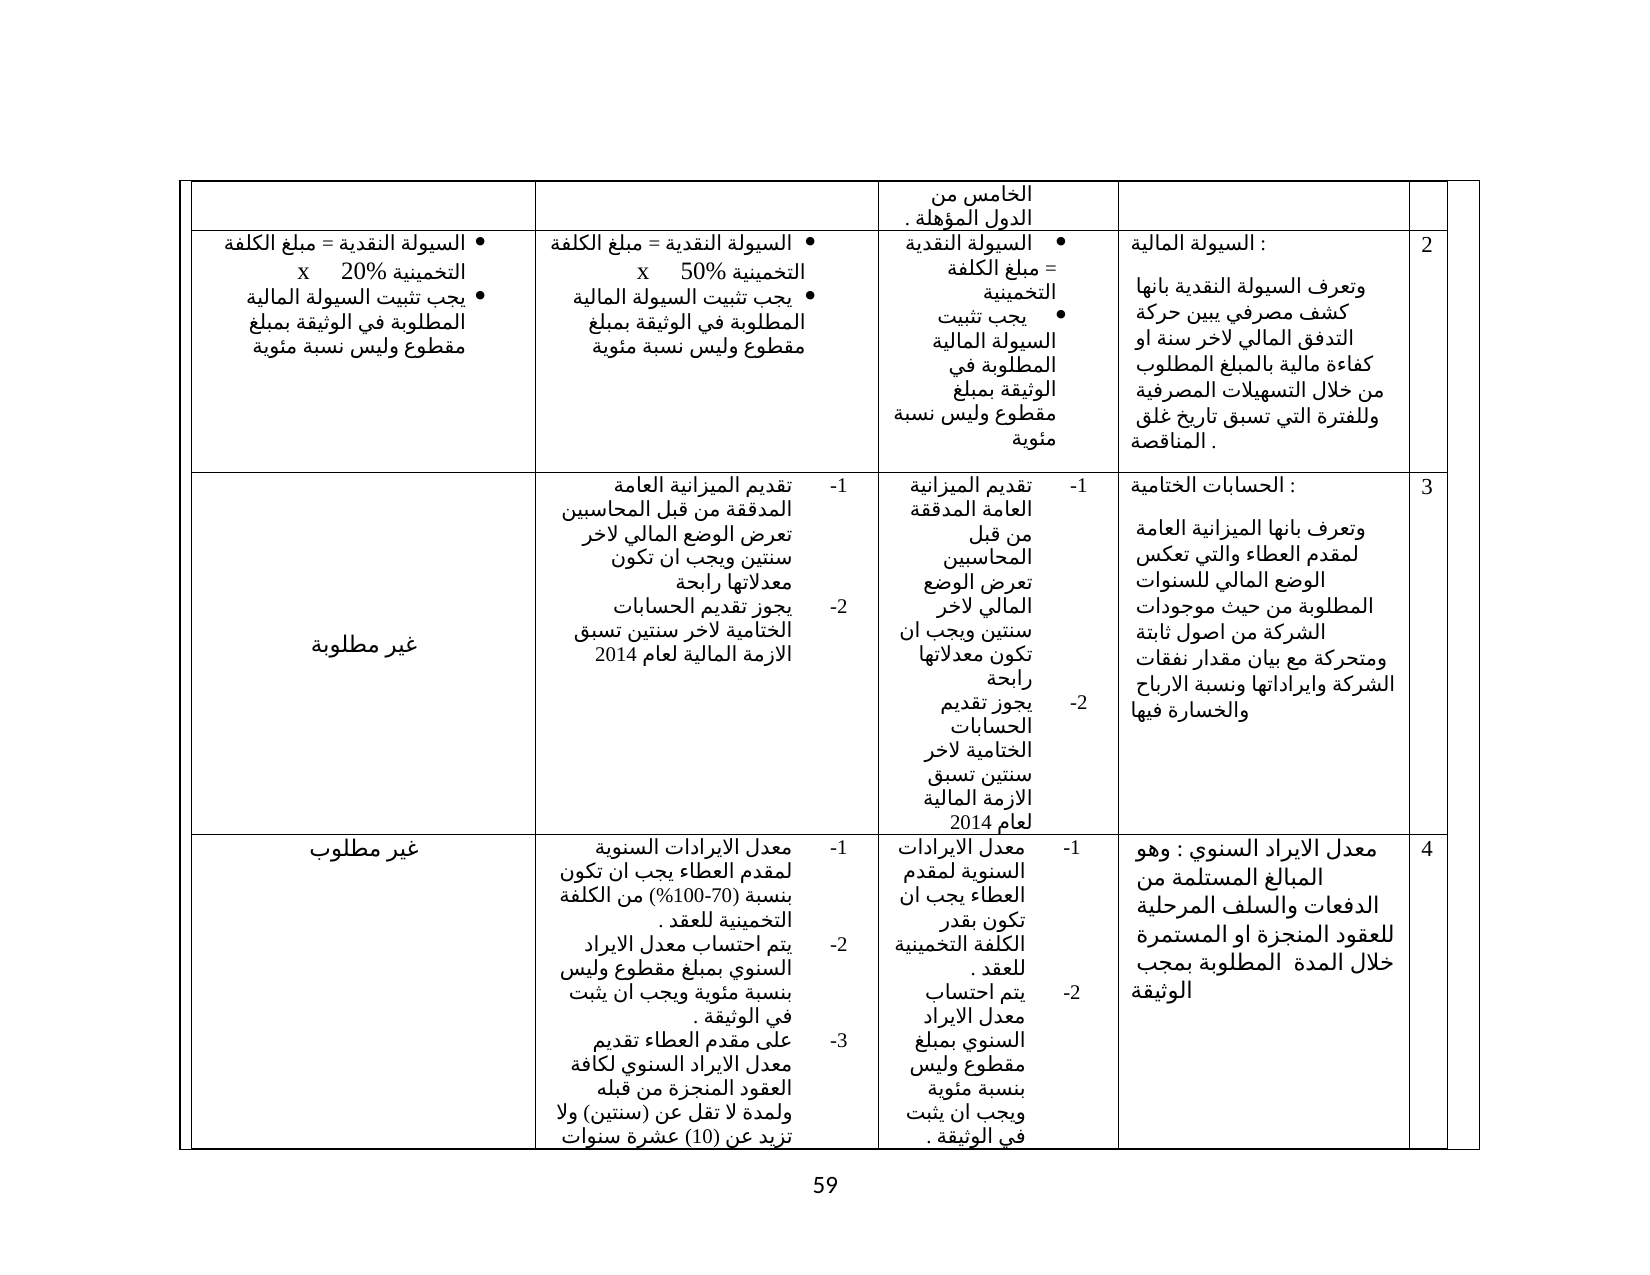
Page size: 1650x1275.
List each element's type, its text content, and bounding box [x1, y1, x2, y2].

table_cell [192, 835, 535, 1148]
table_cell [536, 182, 878, 230]
table_cell جدول المعايير القانونية والمالية المعتمدة في الوثيقة القياسية لعقود التجهيز [536, 473, 878, 834]
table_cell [1119, 182, 1409, 230]
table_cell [181, 181, 191, 1149]
table_cell جدول المعايير القانونية والمالية المعتمدة في الوثيقة القياسية لعقود التجهيز [879, 473, 1118, 834]
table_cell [1448, 181, 1479, 1149]
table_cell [1410, 182, 1447, 230]
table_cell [1410, 835, 1447, 1148]
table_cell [879, 835, 1118, 1148]
table_cell جدول المعايير القانونية والمالية المعتمدة في الوثيقة القياسية لعقود التجهيز [536, 231, 878, 472]
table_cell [192, 182, 535, 230]
table_cell جدول المعايير القانونية والمالية المعتمدة في الوثيقة القياسية لعقود التجهيز [192, 231, 535, 472]
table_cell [536, 835, 878, 1148]
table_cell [1119, 835, 1409, 1148]
table_cell جدول المعايير القانونية والمالية المعتمدة في الوثيقة القياسية لعقود التجهيز [192, 473, 535, 834]
table_cell جدول المعايير القانونية والمالية المعتمدة في الوثيقة القياسية لعقود التجهيز [1410, 473, 1447, 834]
table_cell جدول المعايير القانونية والمالية المعتمدة في الوثيقة القياسية لعقود التجهيز [1410, 231, 1447, 472]
table_cell جدول المعايير القانونية والمالية المعتمدة في الوثيقة القياسية لعقود التجهيز [879, 231, 1118, 472]
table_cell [879, 182, 1118, 230]
table_cell جدول المعايير القانونية والمالية المعتمدة في الوثيقة القياسية لعقود التجهيز [1119, 473, 1409, 834]
table_cell جدول المعايير القانونية والمالية المعتمدة في الوثيقة القياسية لعقود التجهيز [1119, 231, 1409, 472]
